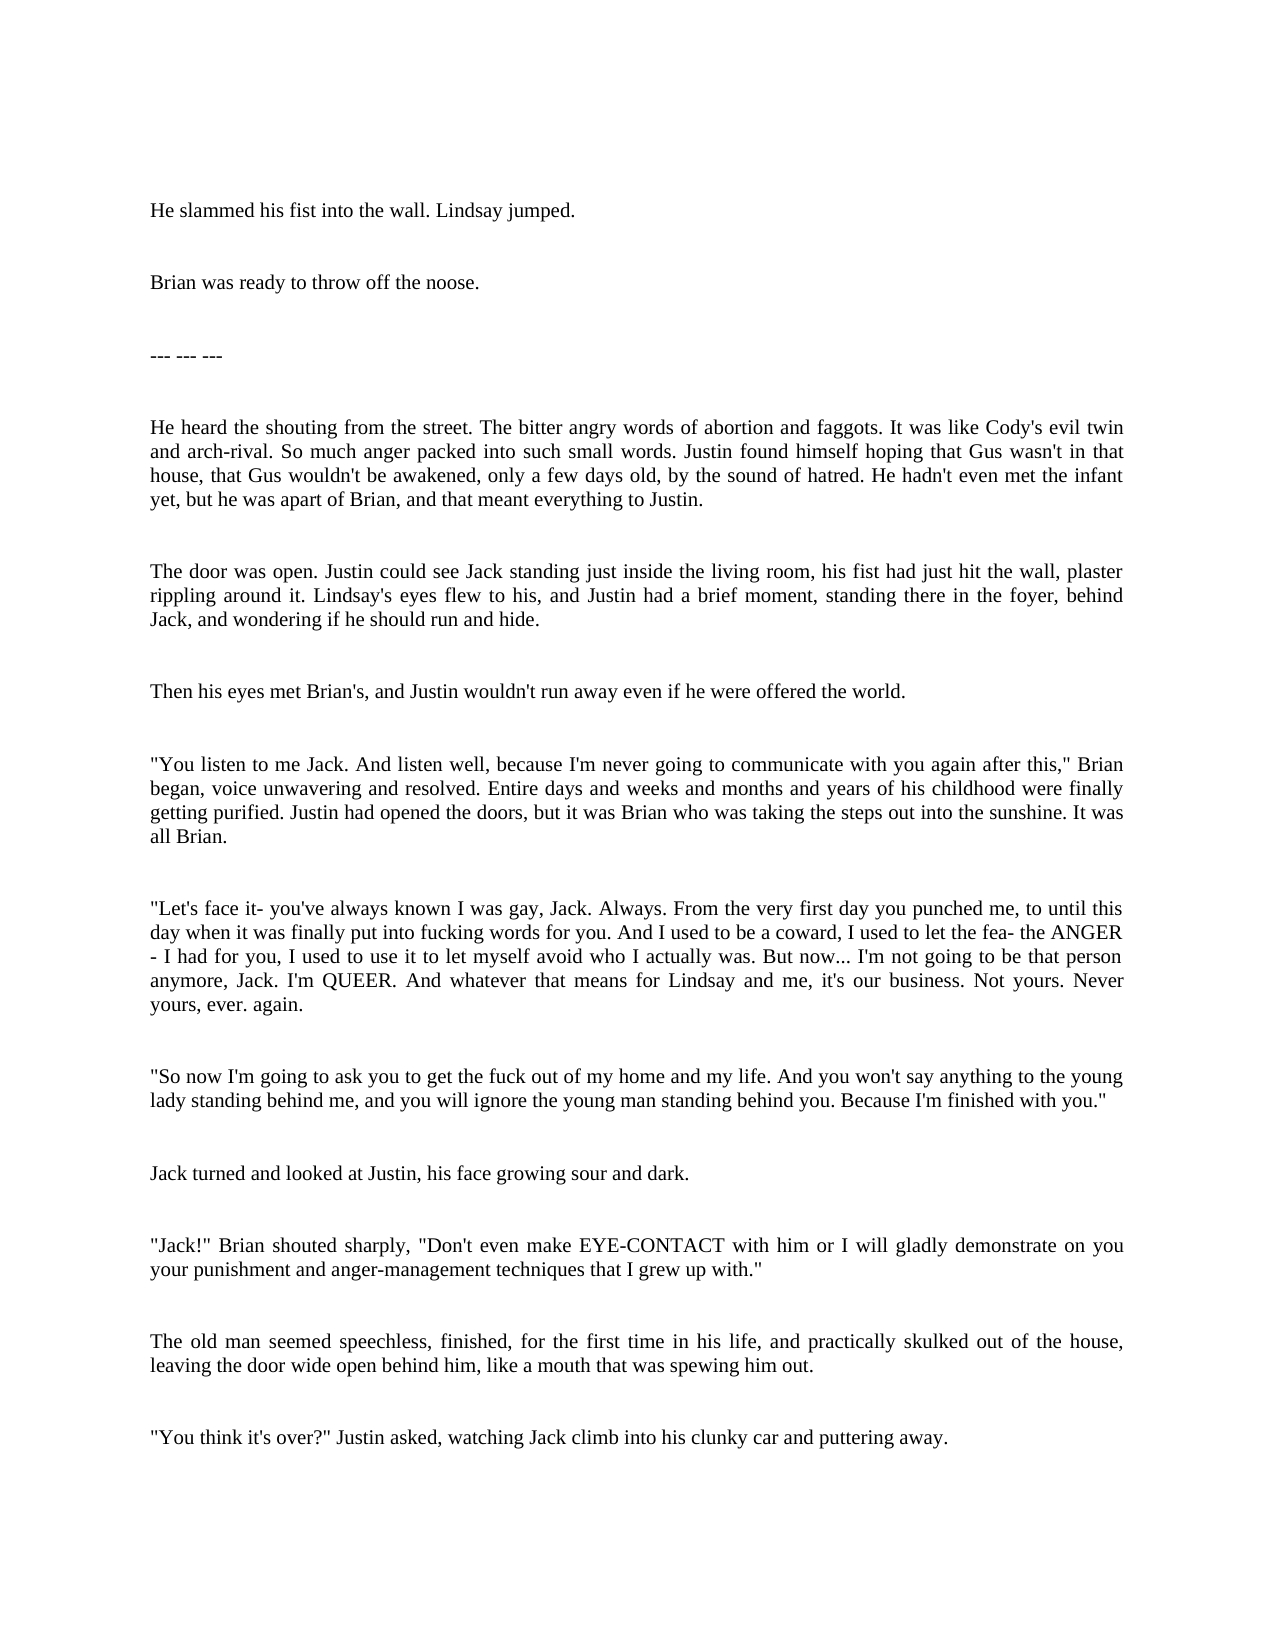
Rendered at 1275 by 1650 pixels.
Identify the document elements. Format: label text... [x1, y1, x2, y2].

text He heard the shouting from the street. The bitter angry words of abortion and faggots. It was like Cody's evil twin and arch-rival. So much anger packed into such small words. Justin found himself hoping that Gus wasn't in that house, that Gus wouldn't be awakened, only a few days old, by the sound of hatred. He hadn't even met the infant yet, but he was apart of Brian, and that meant everything to Justin. [150, 415, 1125, 511]
text Then his eyes met Brian's, and Justin wouldn't run away even if he were offered the world. [150, 679, 1125, 703]
text "Jack!" Brian shouted sharply, "Don't even make EYE-CONTACT with him or I will gladly demonstrate on you your punishment and anger-management techniques that I grew up with." [150, 1233, 1125, 1281]
text Brian was ready to throw off the noose. [150, 270, 1125, 294]
text He slammed his fist into the wall. Lindsay jumped. [150, 198, 1125, 222]
text Jack turned and looked at Justin, his face growing sour and dark. [150, 1161, 1125, 1185]
text --- --- --- [150, 342, 1125, 367]
text "So now I'm going to ask you to get the fuck out of my home and my life. And you won't say anything to the young lady standing behind me, and you will ignore the young man standing behind you. Because I'm finished with you." [150, 1064, 1125, 1112]
text "You listen to me Jack. And listen well, because I'm never going to communicate with you again after this," Brian began, voice unwavering and resolved. Entire days and weeks and months and years of his childhood were finally getting purified. Justin had opened the doors, but it was Brian who was taking the steps out into the sunshine. It was all Brian. [150, 752, 1125, 848]
text The door was open. Justin could see Jack standing just inside the living room, his fist had just hit the wall, plaster rippling around it. Lindsay's eyes flew to his, and Justin had a brief moment, standing there in the foyer, behind Jack, and wondering if he should run and hide. [150, 559, 1125, 631]
text The old man seemed speechless, finished, for the first time in his life, and practically skulked out of the house, leaving the door wide open behind him, like a mouth that was spewing him out. [150, 1329, 1125, 1377]
text "You think it's over?" Justin asked, watching Jack climb into his clunky car and puttering away. [150, 1425, 1125, 1449]
text "Let's face it- you've always known I was gay, Jack. Always. From the very first day you punched me, to until this day when it was finally put into fucking words for you. And I used to be a coward, I used to let the fea- the ANGER - I had for you, I used to use it to let myself avoid who I actually was. But now... I'm not going to be that person anymore, Jack. I'm QUEER. And whatever that means for Lindsay and me, it's our business. Not yours. Never yours, ever. again. [150, 896, 1125, 1016]
